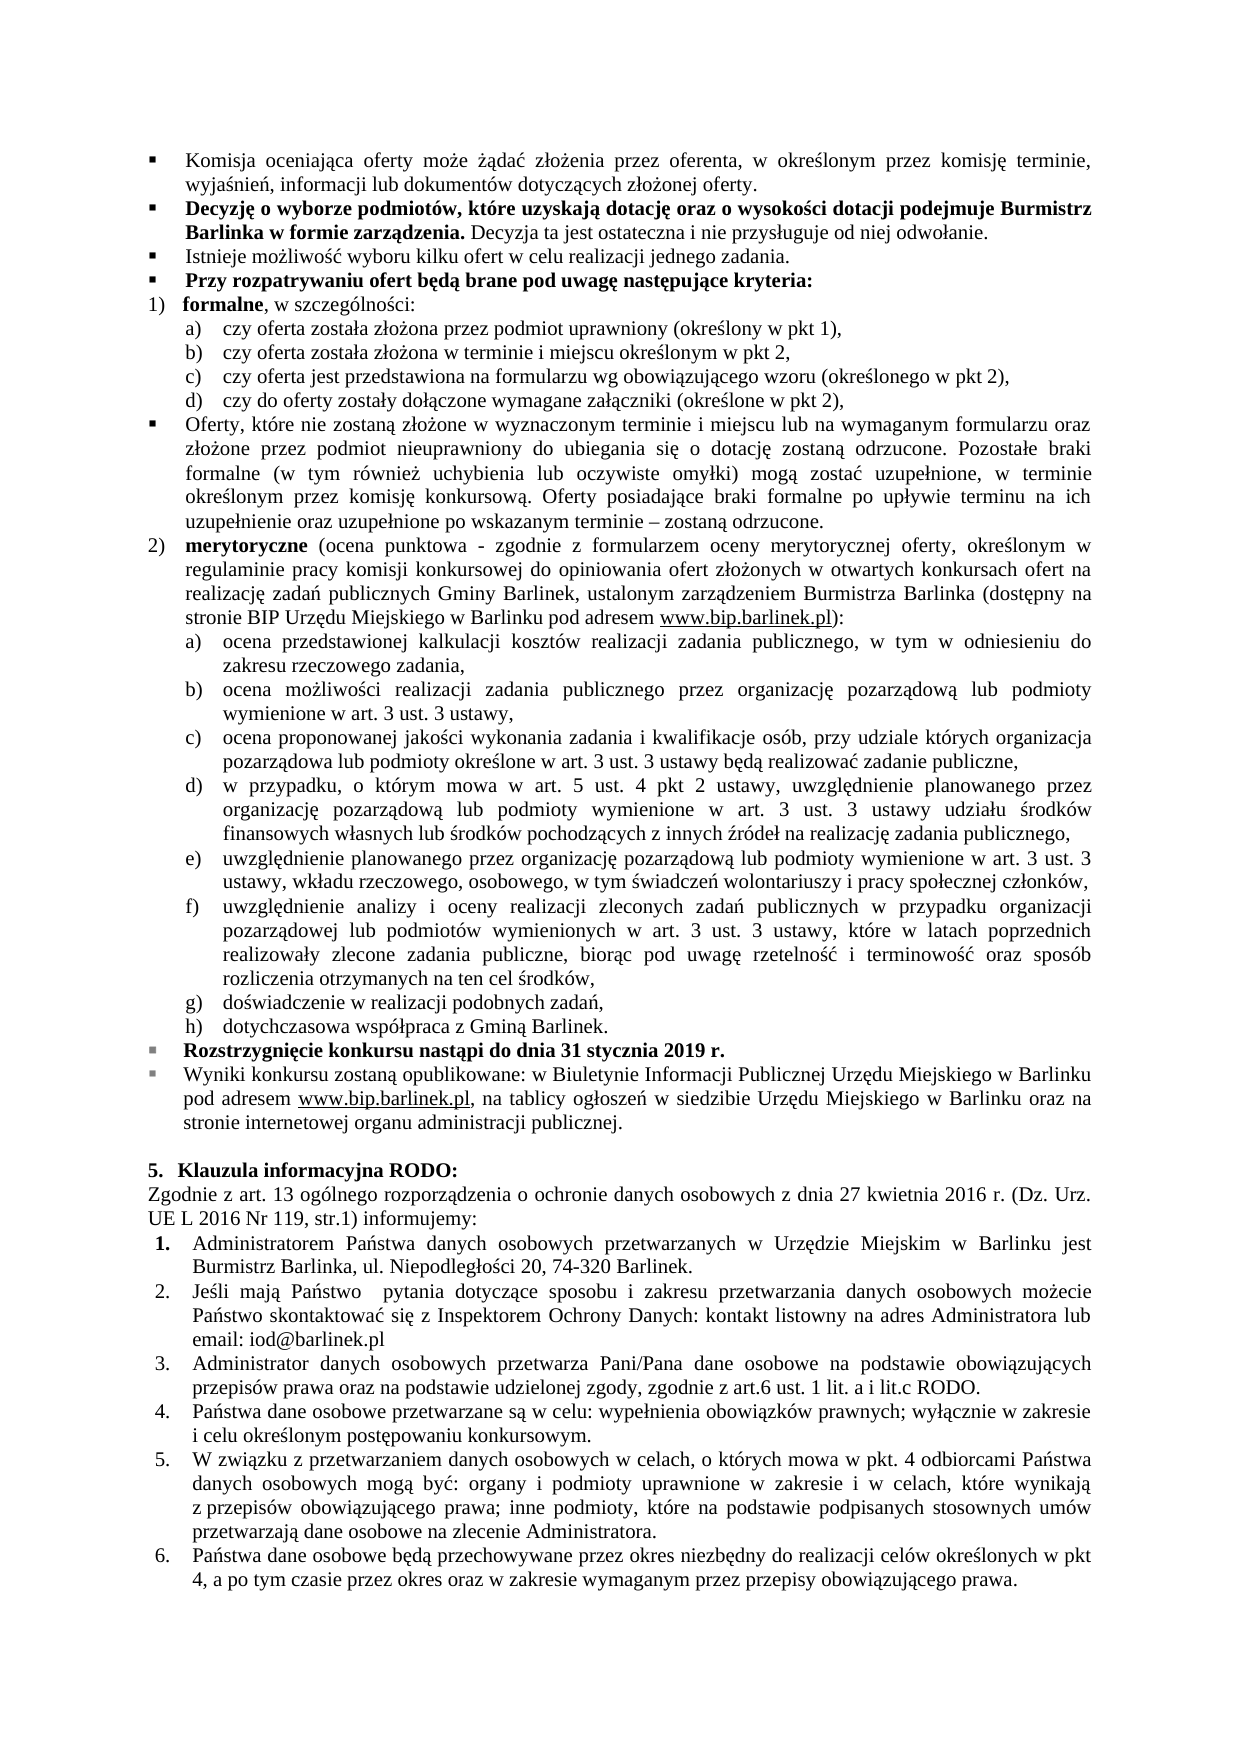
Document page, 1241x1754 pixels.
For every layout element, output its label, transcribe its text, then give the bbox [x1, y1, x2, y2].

list Istnieje możliwość wyboru kilku ofert w celu realizacji jednego zadania. [148, 244, 1093, 268]
list Oferty, które nie zostaną złożone w wyznaczonym terminie i miejscu lub na wymaganym formularzu oraz złożone przez podmiot nieuprawniony do ubiegania się o dotację zostaną odrzucone. Pozostałe braki formalne (w tym również uchybienia lub oczywiste omyłki) mogą zostać uzupełnione, w terminie określonym przez komisję konkursową. Oferty posiadające braki formalne po upływie terminu na ich uzupełnienie oraz uzupełnione po wskazanym terminie – zostaną odrzucone. [148, 412, 1093, 533]
list Rozstrzygnięcie konkursu nastąpi do dnia 31 stycznia 2019 r. [148, 1038, 1093, 1062]
list Wyniki konkursu zostaną opublikowane: w Biuletynie Informacji Publicznej Urzędu Miejskiego w Barlinku pod adresem www.bip.barlinek.pl, na tablicy ogłoszeń w siedzibie Urzędu Miejskiego w Barlinku oraz na stronie internetowej organu administracji publicznej. [148, 1062, 1093, 1134]
list Komisja oceniająca oferty może żądać złożenia przez oferenta, w określonym przez komisję terminie, wyjaśnień, informacji lub dokumentów dotyczących złożonej oferty. [148, 148, 1093, 196]
list czy do oferty zostały dołączone wymagane załączniki (określone w pkt 2), [185, 388, 1093, 412]
text Zgodnie z art. 13 ogólnego rozporządzenia o ochronie danych osobowych z dnia 27 kwietnia 2016 r. (Dz. Urz. UE L 2016 Nr 119, str.1) informujemy: [148, 1182, 1093, 1230]
list Administratorem Państwa danych osobowych przetwarzanych w Urzędzie Miejskim w Barlinku jest Burmistrz Barlinka, ul. Niepodległości 20, 74-320 Barlinek. [154, 1230, 1093, 1278]
list Administrator danych osobowych przetwarza Pani/Pana dane osobowe na podstawie obowiązujących przepisów prawa oraz na podstawie udzielonej zgody, zgodnie z art.6 ust. 1 lit. a i lit.c RODO. [154, 1351, 1093, 1399]
list Jeśli mają Państwo pytania dotyczące sposobu i zakresu przetwarzania danych osobowych możecie Państwo skontaktować się z Inspektorem Ochrony Danych: kontakt listowny na adres Administratora lub email: iod@barlinek.pl [154, 1278, 1093, 1351]
list czy oferta jest przedstawiona na formularzu wg obowiązującego wzoru (określonego w pkt 2), [185, 364, 1093, 388]
list Klauzula informacyjna RODO: [148, 1158, 1093, 1182]
list W związku z przetwarzaniem danych osobowych w celach, o których mowa w pkt. 4 odbiorcami Państwa danych osobowych mogą być: organy i podmioty uprawnione w zakresie i w celach, które wynikają z przepisów obowiązującego prawa; inne podmioty, które na podstawie podpisanych stosownych umów przetwarzają dane osobowe na zlecenie Administratora. [154, 1447, 1093, 1543]
list uwzględnienie analizy i oceny realizacji zleconych zadań publicznych w przypadku organizacji pozarządowej lub podmiotów wymienionych w art. 3 ust. 3 ustawy, które w latach poprzednich realizowały zlecone zadania publiczne, biorąc pod uwagę rzetelność i terminowość oraz sposób rozliczenia otrzymanych na ten cel środków, [185, 893, 1093, 990]
list Państwa dane osobowe będą przechowywane przez okres niezbędny do realizacji celów określonych w pkt 4, a po tym czasie przez okres oraz w zakresie wymaganym przez przepisy obowiązującego prawa. [154, 1543, 1093, 1591]
list formalne, w szczególności: [148, 292, 1093, 316]
list Przy rozpatrywaniu ofert będą brane pod uwagę następujące kryteria: [148, 268, 1093, 292]
list w przypadku, o którym mowa w art. 5 ust. 4 pkt 2 ustawy, uwzględnienie planowanego przez organizację pozarządową lub podmioty wymienione w art. 3 ust. 3 ustawy udziału środków finansowych własnych lub środków pochodzących z innych źródeł na realizację zadania publicznego, [185, 773, 1093, 845]
list Państwa dane osobowe przetwarzane są w celu: wypełnienia obowiązków prawnych; wyłącznie w zakresie i celu określonym postępowaniu konkursowym. [154, 1399, 1093, 1447]
list ocena możliwości realizacji zadania publicznego przez organizację pozarządową lub podmioty wymienione w art. 3 ust. 3 ustawy, [185, 677, 1093, 725]
list merytoryczne (ocena punktowa - zgodnie z formularzem oceny merytorycznej oferty, określonym w regulaminie pracy komisji konkursowej do opiniowania ofert złożonych w otwartych konkursach ofert na realizację zadań publicznych Gminy Barlinek, ustalonym zarządzeniem Burmistrza Barlinka (dostępny na stronie BIP Urzędu Miejskiego w Barlinku pod adresem www.bip.barlinek.pl): [148, 533, 1093, 629]
list dotychczasowa współpraca z Gminą Barlinek. [185, 1014, 1093, 1038]
list ocena przedstawionej kalkulacji kosztów realizacji zadania publicznego, w tym w odniesieniu do zakresu rzeczowego zadania, [185, 629, 1093, 677]
list ocena proponowanej jakości wykonania zadania i kwalifikacje osób, przy udziale których organizacja pozarządowa lub podmioty określone w art. 3 ust. 3 ustawy będą realizować zadanie publiczne, [185, 725, 1093, 773]
list czy oferta została złożona w terminie i miejscu określonym w pkt 2, [185, 340, 1093, 364]
list doświadczenie w realizacji podobnych zadań, [185, 990, 1093, 1014]
list Decyzję o wyborze podmiotów, które uzyskają dotację oraz o wysokości dotacji podejmuje Burmistrz Barlinka w formie zarządzenia. Decyzja ta jest ostateczna i nie przysługuje od niej odwołanie. [148, 196, 1093, 244]
list czy oferta została złożona przez podmiot uprawniony (określony w pkt 1), [185, 316, 1093, 340]
list uwzględnienie planowanego przez organizację pozarządową lub podmioty wymienione w art. 3 ust. 3 ustawy, wkładu rzeczowego, osobowego, w tym świadczeń wolontariuszy i pracy społecznej członków, [185, 845, 1093, 893]
